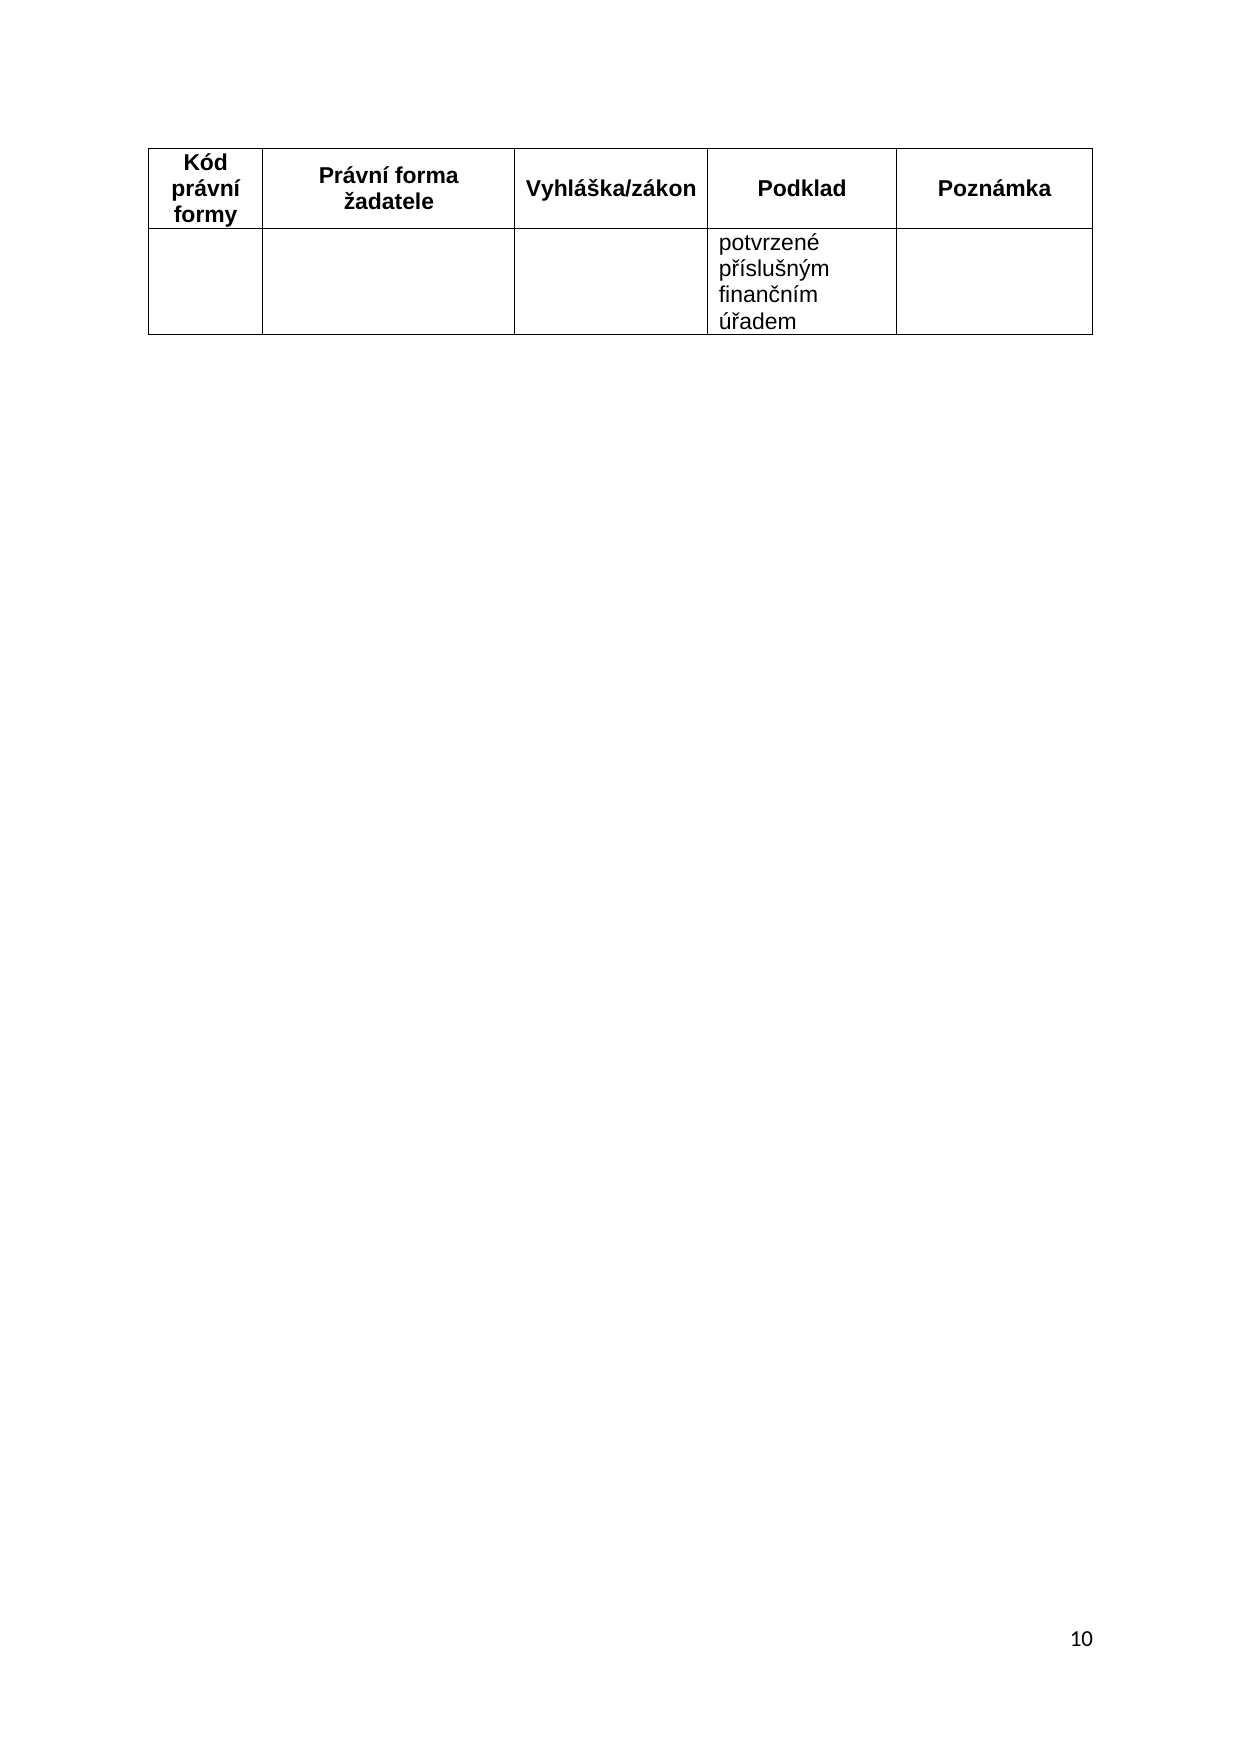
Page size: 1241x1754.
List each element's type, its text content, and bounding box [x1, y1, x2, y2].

table_header Vyhláška/zákon [515, 149, 707, 228]
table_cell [708, 229, 896, 334]
table_header Poznámka [897, 149, 1092, 228]
table_header Právní forma žadatele [263, 149, 514, 228]
table_header Kód právní formy [149, 149, 262, 228]
table_cell [897, 229, 1092, 334]
table_header Podklad [708, 149, 896, 228]
